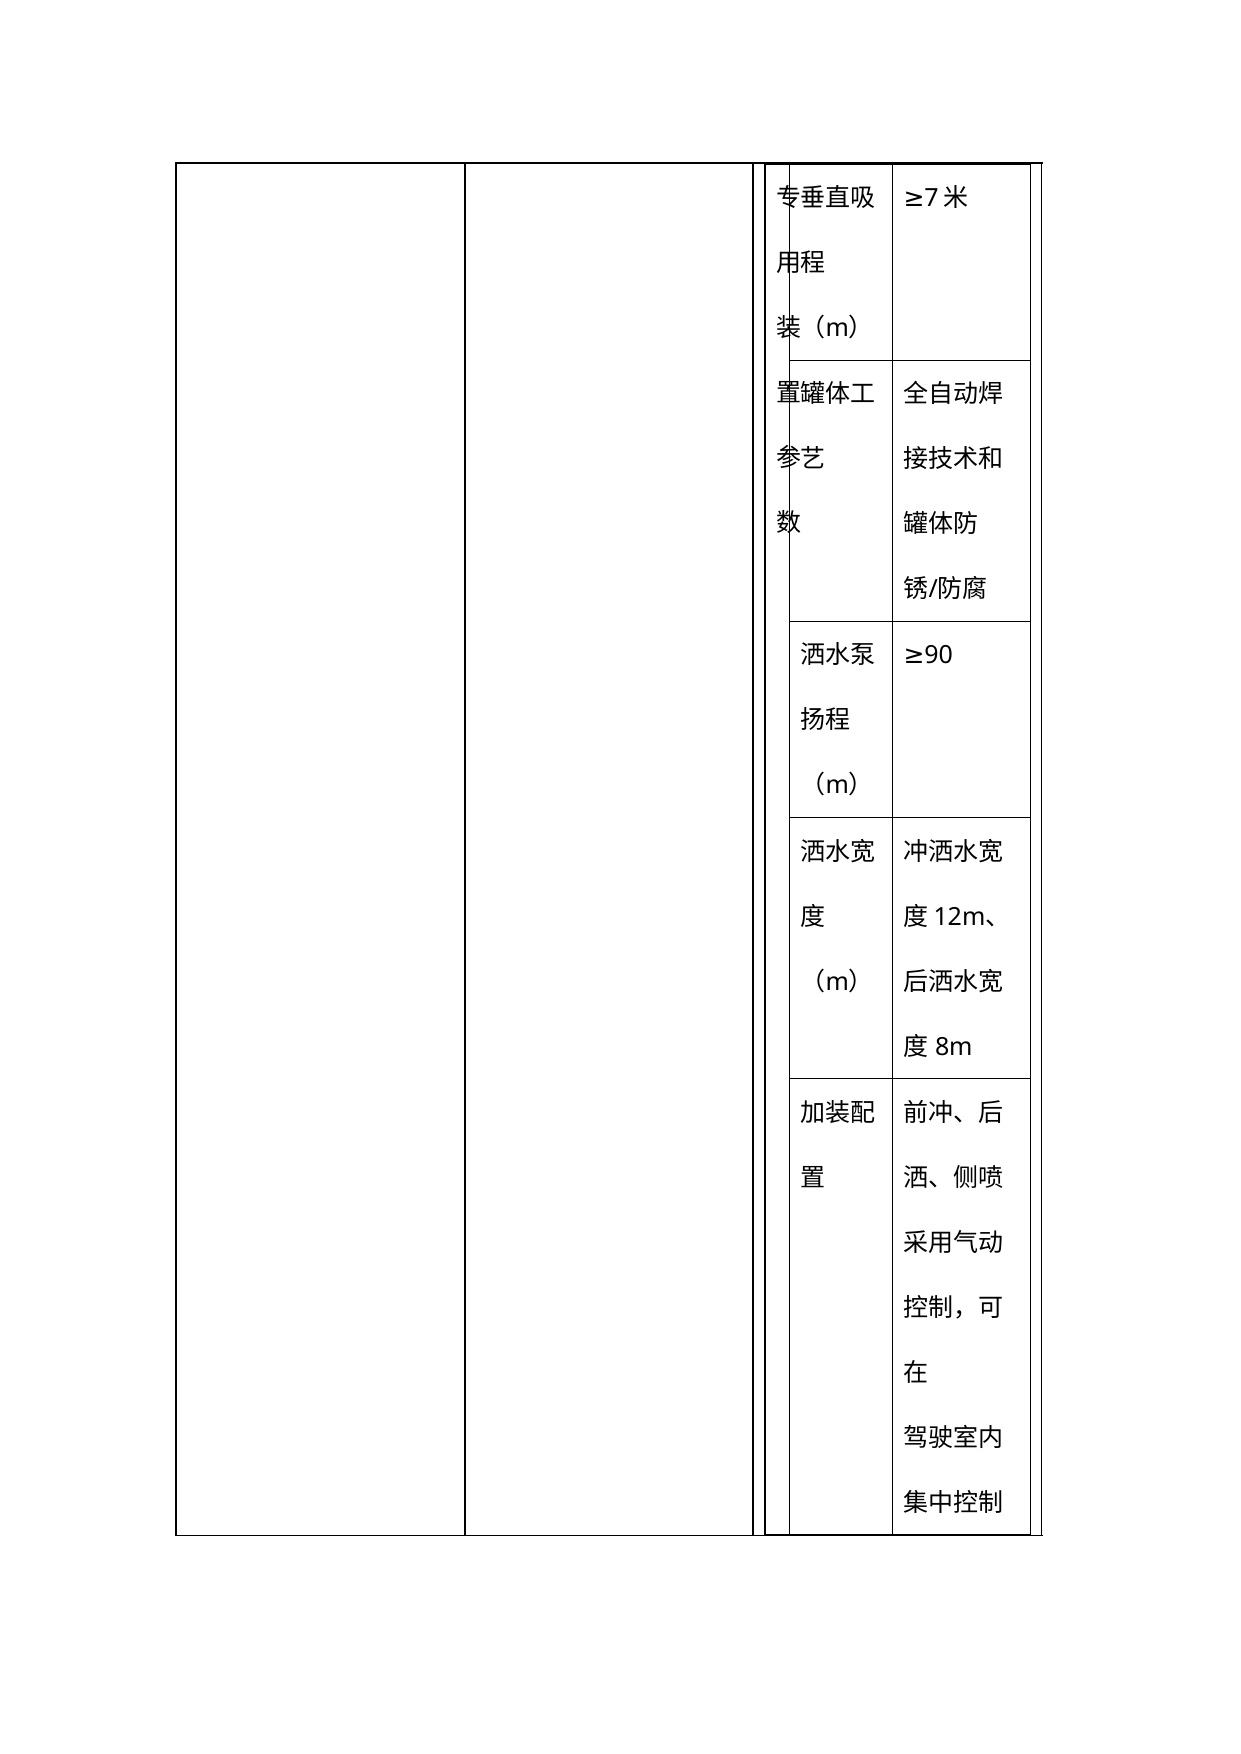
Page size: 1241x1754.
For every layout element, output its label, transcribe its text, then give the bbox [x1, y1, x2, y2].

table_cell [466, 164, 752, 1535]
table_cell 1 [177, 164, 464, 1535]
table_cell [1031, 164, 1041, 1535]
